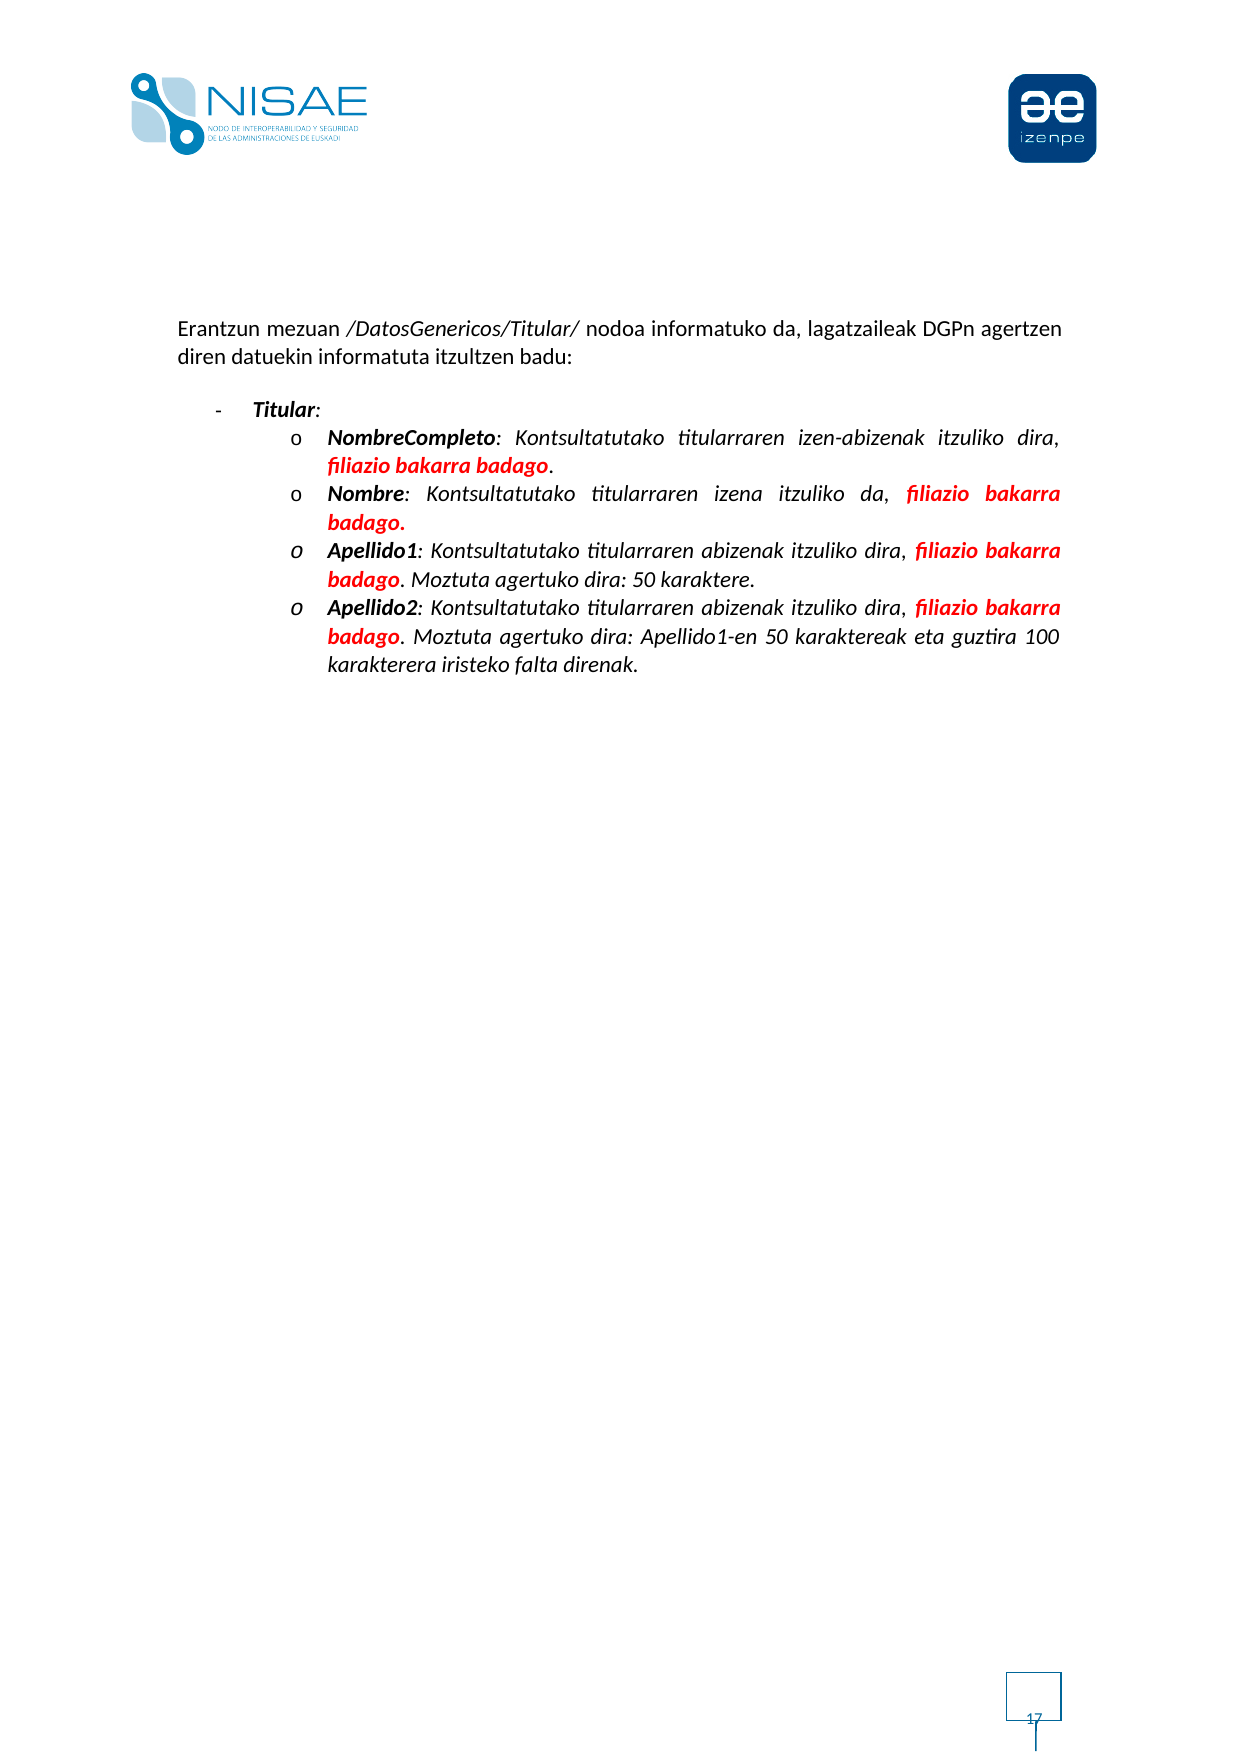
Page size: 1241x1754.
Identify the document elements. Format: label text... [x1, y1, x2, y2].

list Apellido2: Kontsultatutako titularraren abizenak itzuliko dira, filiazio bakarra badago. Moztuta agertuko dira: Apellido1-en 50 karaktereak eta guztira 100 karakterera iristeko falta direnak. [290, 593, 1063, 678]
picture [118, 73, 180, 155]
picture [1007, 74, 1097, 163]
list Apellido1: Kontsultatutako titularraren abizenak itzuliko dira, filiazio bakarra badago. Moztuta agertuko dira: 50 karaktere. [290, 536, 1063, 593]
picture [149, 73, 386, 155]
list NombreCompleto: Kontsultatutako titularraren izen-abizenak itzuliko dira, filiazio bakarra badago. [290, 423, 1063, 479]
list Titular: [215, 395, 1063, 423]
text Erantzun mezuan /DatosGenericos/Titular/ nodoa informatuko da, lagatzaileak DGPn agertzen diren datuekin informatuta itzultzen badu: [177, 314, 1063, 370]
picture [139, 81, 148, 90]
picture [181, 131, 193, 143]
list Nombre: Kontsultatutako titularraren izena itzuliko da, filiazio bakarra badago. [290, 479, 1063, 536]
